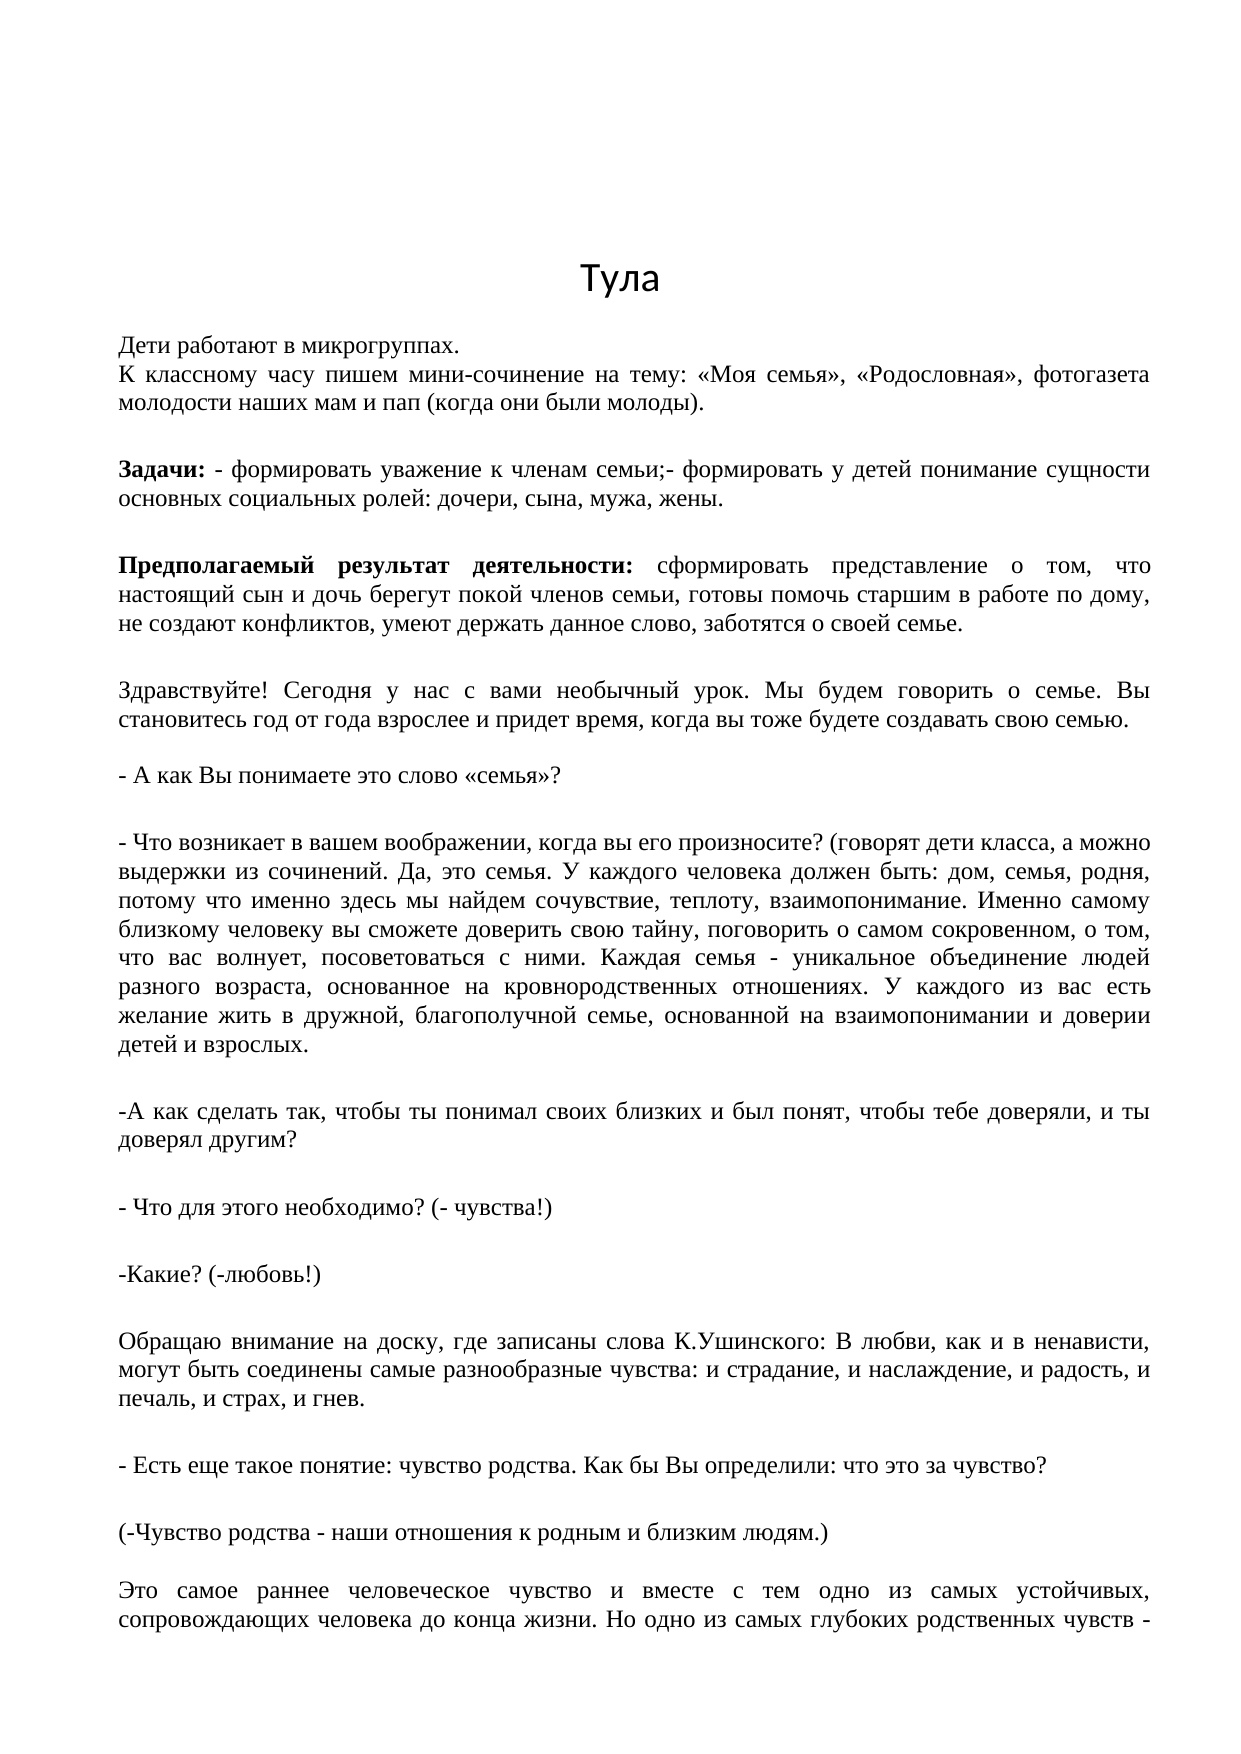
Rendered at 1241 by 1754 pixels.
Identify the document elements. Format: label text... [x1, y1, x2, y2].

text - А как Вы понимаете это слово «семья»? [118, 760, 1152, 789]
text Здравствуйте! Сегодня у нас с вами необычный урок. Мы будем говорить о семье. Вы становитесь год от года взрослее и придет время, когда вы тоже будете создавать свою семью. [118, 675, 1152, 732]
text Дети работают в микрогруппах. [118, 330, 1152, 359]
text Обращаю внимание на доску, где записаны слова К.Ушинского: В любви, как и в ненависти, могут быть соединены самые разнообразные чувства: и страдание, и наслаждение, и радость, и печаль, и страх, и гнев. [118, 1326, 1152, 1412]
text - Есть еще такое понятие: чувство родства. Как бы Вы определили: что это за чувство? [118, 1450, 1152, 1479]
text Тула [88, 251, 1152, 302]
text К классному часу пишем мини-сочинение на тему: «Моя семья», «Родословная», фотогазета молодости наших мам и пап (когда они были молоды). [118, 359, 1152, 416]
text Предполагаемый результат деятельности: сформировать представление о том, что настоящий сын и дочь берегут покой членов семьи, готовы помочь старшим в работе по дому, не создают конфликтов, умеют держать данное слово, заботятся о своей семье. [118, 550, 1152, 637]
text - Что для этого необходимо? (- чувства!) [118, 1192, 1152, 1220]
text Задачи: - формировать уважение к членам семьи;- формировать у детей понимание сущности основных социальных ролей: дочери, сына, мужа, жены. [118, 454, 1152, 512]
text - Что возникает в вашем воображении, когда вы его произносите? (говорят дети класса, а можно выдержки из сочинений. Да, это семья. У каждого человека должен быть: дом, семья, родня, потому что именно здесь мы найдем сочувствие, теплоту, взаимопонимание. Именно самому близкому человеку вы сможете доверить свою тайну, поговорить о самом сокровенном, о том, что вас волнует, посоветоваться с ними. Каждая семья - уникальное объединение людей разного возраста, основанное на кровнородственных отношениях. У каждого из вас есть желание жить в дружной, благополучной семье, основанной на взаимопонимании и доверии детей и взрослых. [118, 827, 1152, 1057]
text (-Чувство родства - наши отношения к родным и близким людям.) [118, 1517, 1152, 1546]
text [118, 1575, 1152, 1632]
text -А как сделать так, чтобы ты понимал своих близких и был понят, чтобы тебе доверяли, и ты доверял другим? [118, 1096, 1152, 1153]
text -Какие? (-любовь!) [118, 1259, 1152, 1287]
